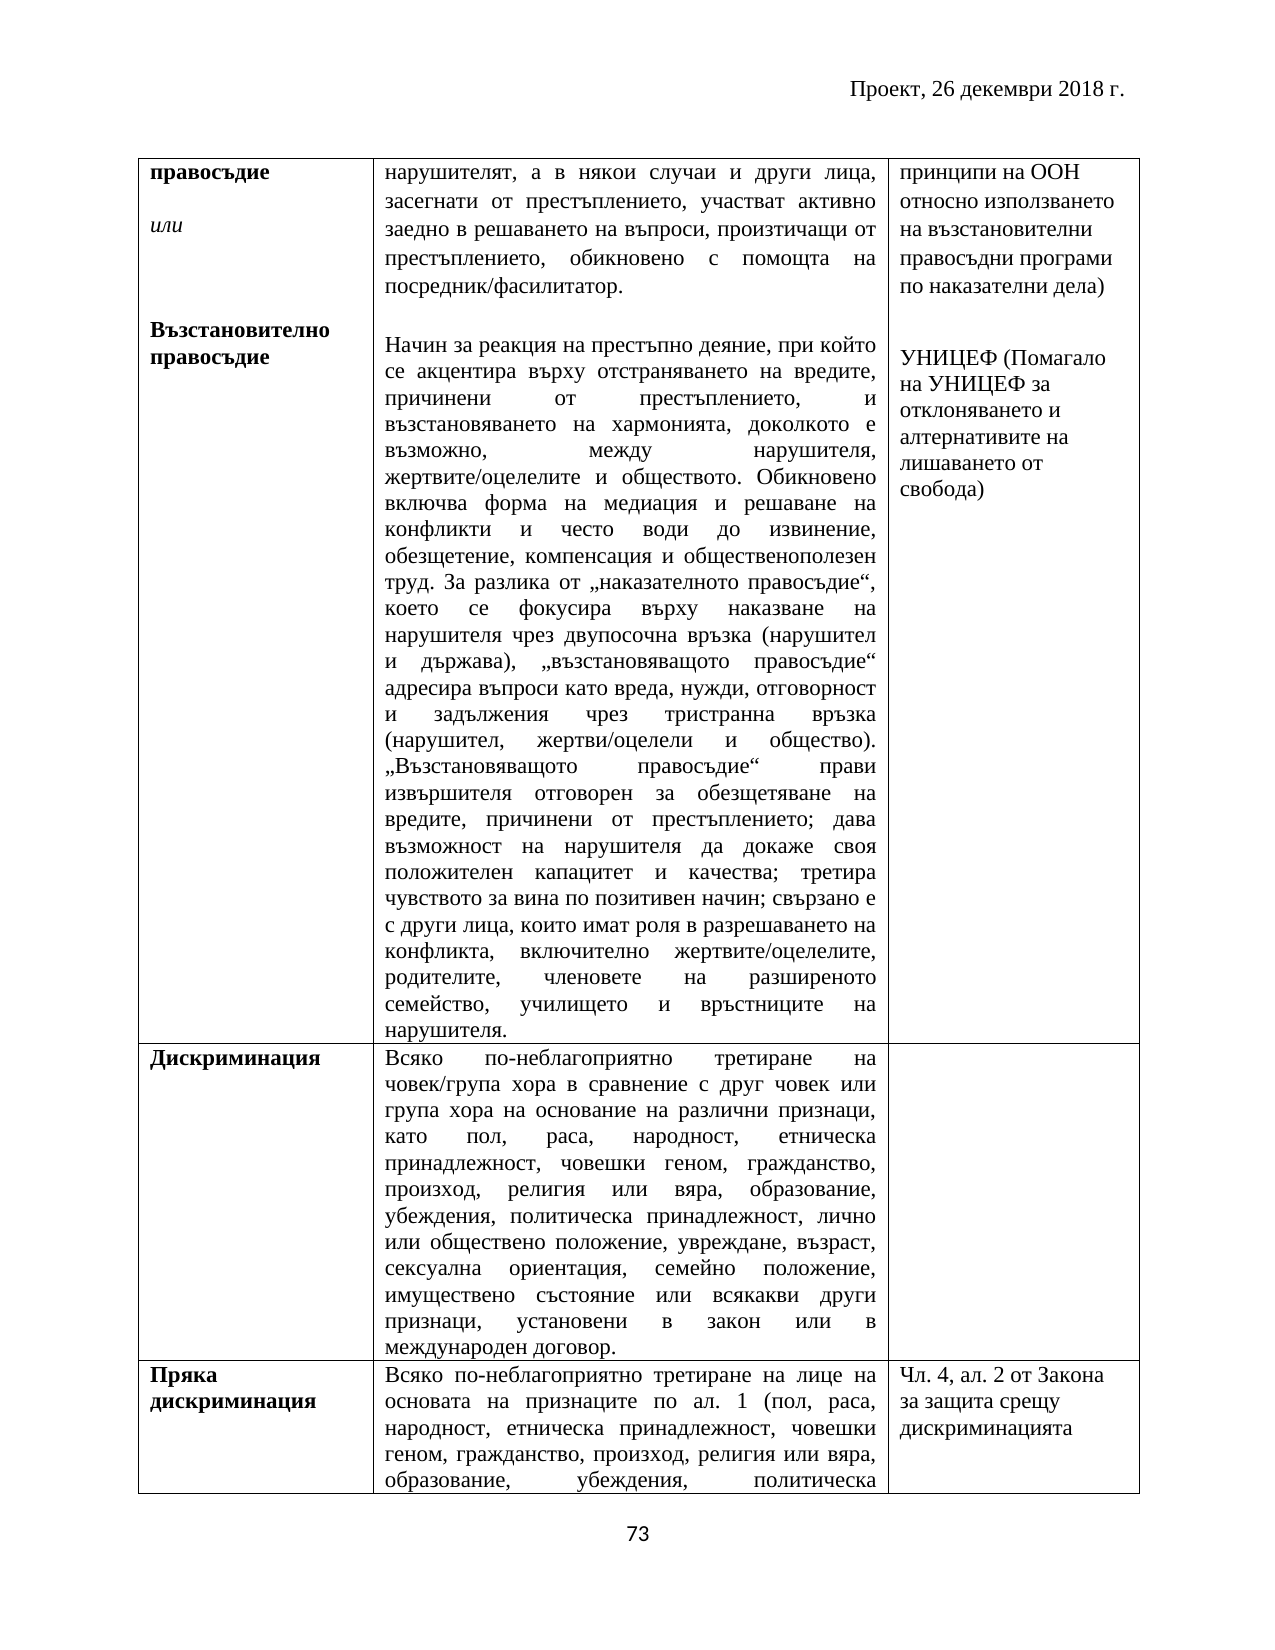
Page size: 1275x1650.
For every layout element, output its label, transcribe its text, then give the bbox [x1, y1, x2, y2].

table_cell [889, 159, 1139, 1042]
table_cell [889, 1361, 1139, 1493]
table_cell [374, 159, 888, 1042]
table_cell Дискриминация [139, 1044, 373, 1360]
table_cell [374, 1361, 888, 1493]
table_cell [889, 1044, 1139, 1360]
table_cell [139, 159, 373, 1042]
table_cell Всяко по-неблагоприятно третиране на човек/група хора в сравнение с друг човек или група хора на основание на различни признаци, като пол, раса, народност, етническа принадлежност, човешки геном, гражданство, произход, религия или вяра, образование, убеждения, политическа принадлежност, лично или обществено положение, увреждане, възраст, сексуална ориентация, семейно положение, имуществено състояние или всякакви други признаци, установени в закон или в международен договор. [374, 1044, 888, 1360]
table_cell Пряка дискриминация [139, 1361, 373, 1493]
